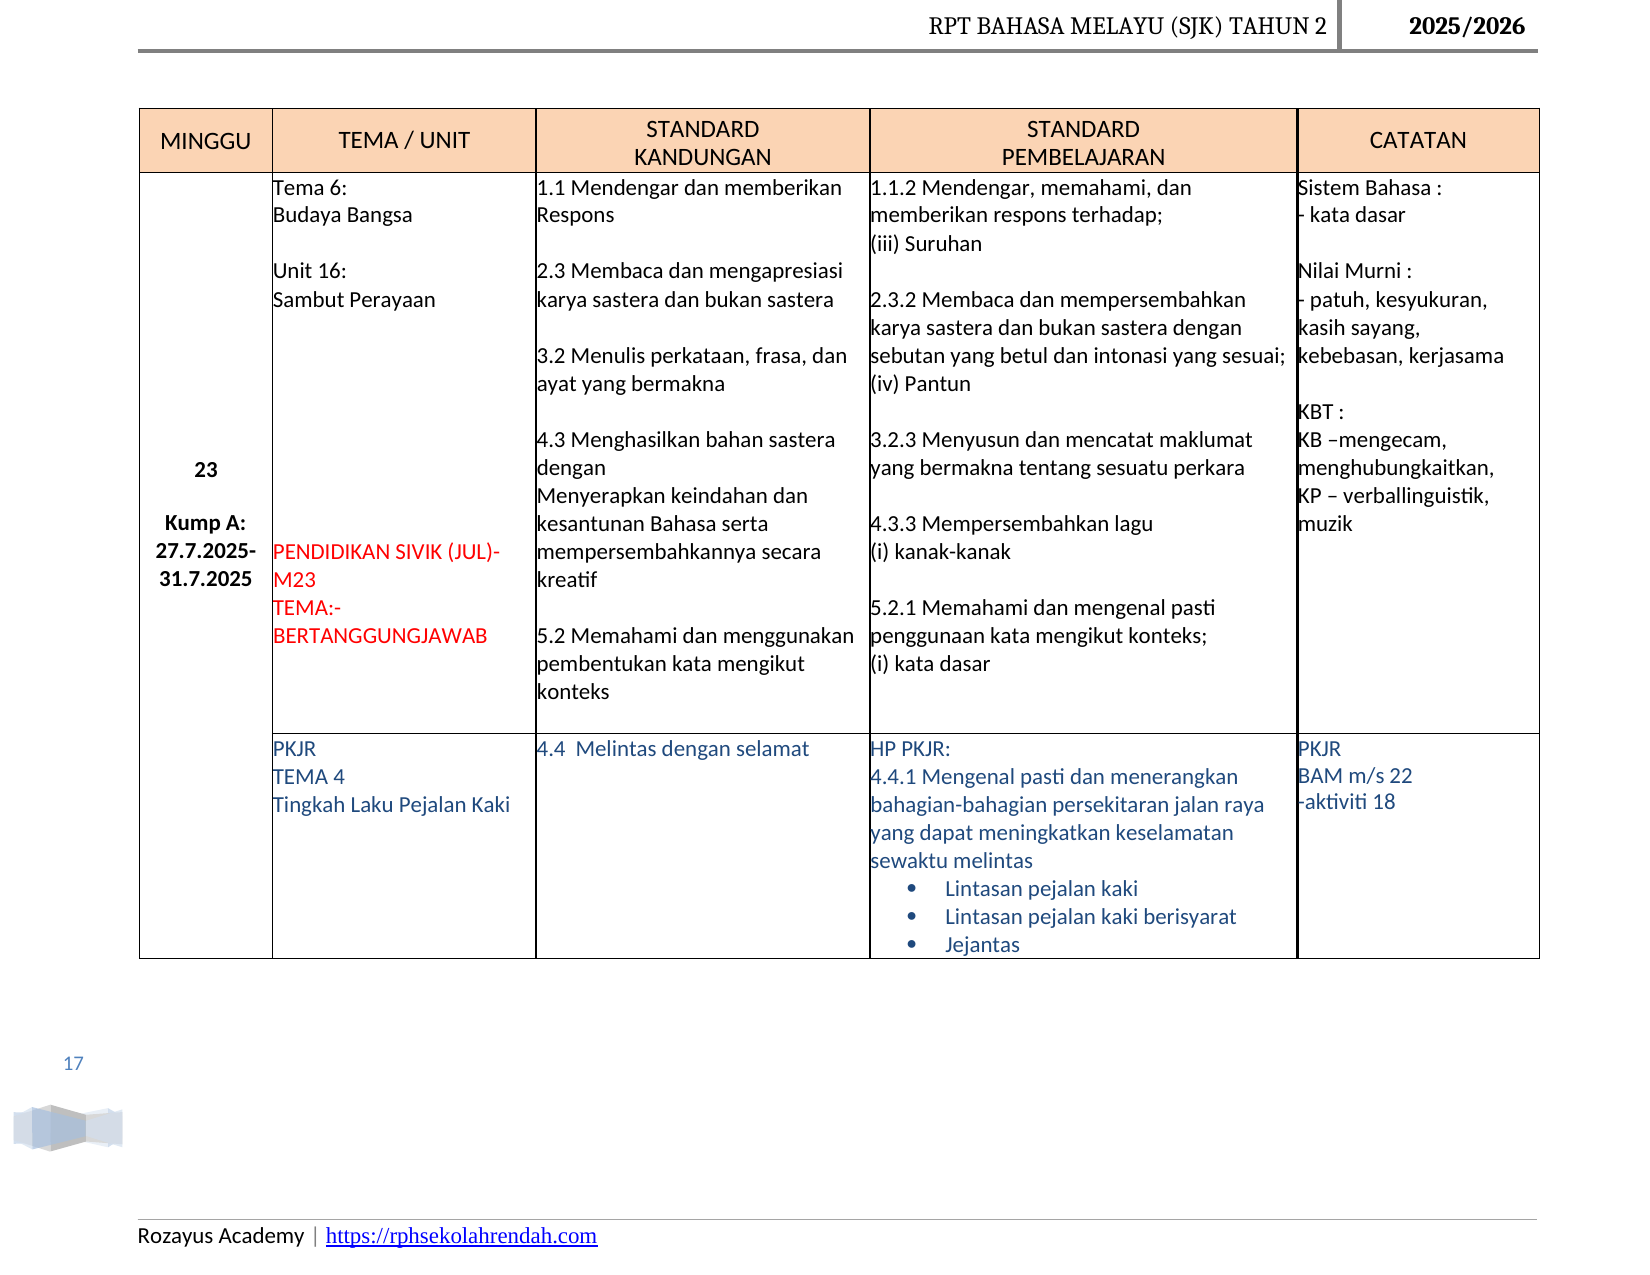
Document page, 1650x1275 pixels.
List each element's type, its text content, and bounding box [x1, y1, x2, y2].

table_cell 1.1.2 Mendengar, memahami, dan memberikan respons terhadap; (iii) Suruhan 2.3.2 Membaca dan mempersembahkan karya sastera dan bukan sastera dengan sebutan yang betul dan intonasi yang sesuai; (iv) Pantun 3.2.3 Menyusun dan mencatat maklumat yang bermakna tentang sesuatu perkara 4.3.3 Mempersembahkan lagu (i) kanak-kanak 5.2.1 Memahami dan mengenal pasti penggunaan kata mengikut konteks; (i) kata dasar [871, 173, 1296, 733]
table_cell Tema 6: Budaya Bangsa Unit 16: Sambut Perayaan PENDIDIKAN SIVIK (JUL)-M23 TEMA:- BERTANGGUNGJAWAB [273, 173, 535, 733]
table_cell PKJR BAM m/s 22 -aktiviti 18 [1299, 734, 1539, 958]
table_cell Sistem Bahasa : - kata dasar Nilai Murni : - patuh, kesyukuran, kasih sayang, kebebasan, kerjasama KBT : KB –mengecam, menghubungkaitkan, KP – verballinguistik, muzik [1299, 173, 1539, 733]
table_header STANDARD KANDUNGAN [537, 109, 869, 172]
table_cell 4.4 Melintas dengan selamat [537, 734, 869, 958]
table_cell HP PKJR: 4.4.1 Mengenal pasti dan menerangkan bahagian-bahagian persekitaran jalan raya yang dapat meningkatkan keselamatan sewaktu melintas Lintasan pejalan kaki Lintasan pejalan kaki berisyarat Jejantas [871, 734, 1296, 958]
table_header STANDARD PEMBELAJARAN [871, 109, 1296, 172]
table_cell 1.1 Mendengar dan memberikan Respons 2.3 Membaca dan mengapresiasi karya sastera dan bukan sastera 3.2 Menulis perkataan, frasa, dan ayat yang bermakna 4.3 Menghasilkan bahan sastera dengan Menyerapkan keindahan dan kesantunan Bahasa serta mempersembahkannya secara kreatif 5.2 Memahami dan menggunakan pembentukan kata mengikut konteks [537, 173, 869, 733]
table_header MINGGU [140, 109, 272, 172]
table_cell 23 Kump A: 27.7.2025-31.7.2025 [140, 173, 272, 958]
table_header TEMA / UNIT [273, 109, 535, 172]
table_header CATATAN [1299, 109, 1539, 172]
table_cell PKJR TEMA 4 Tingkah Laku Pejalan Kaki [273, 734, 535, 958]
